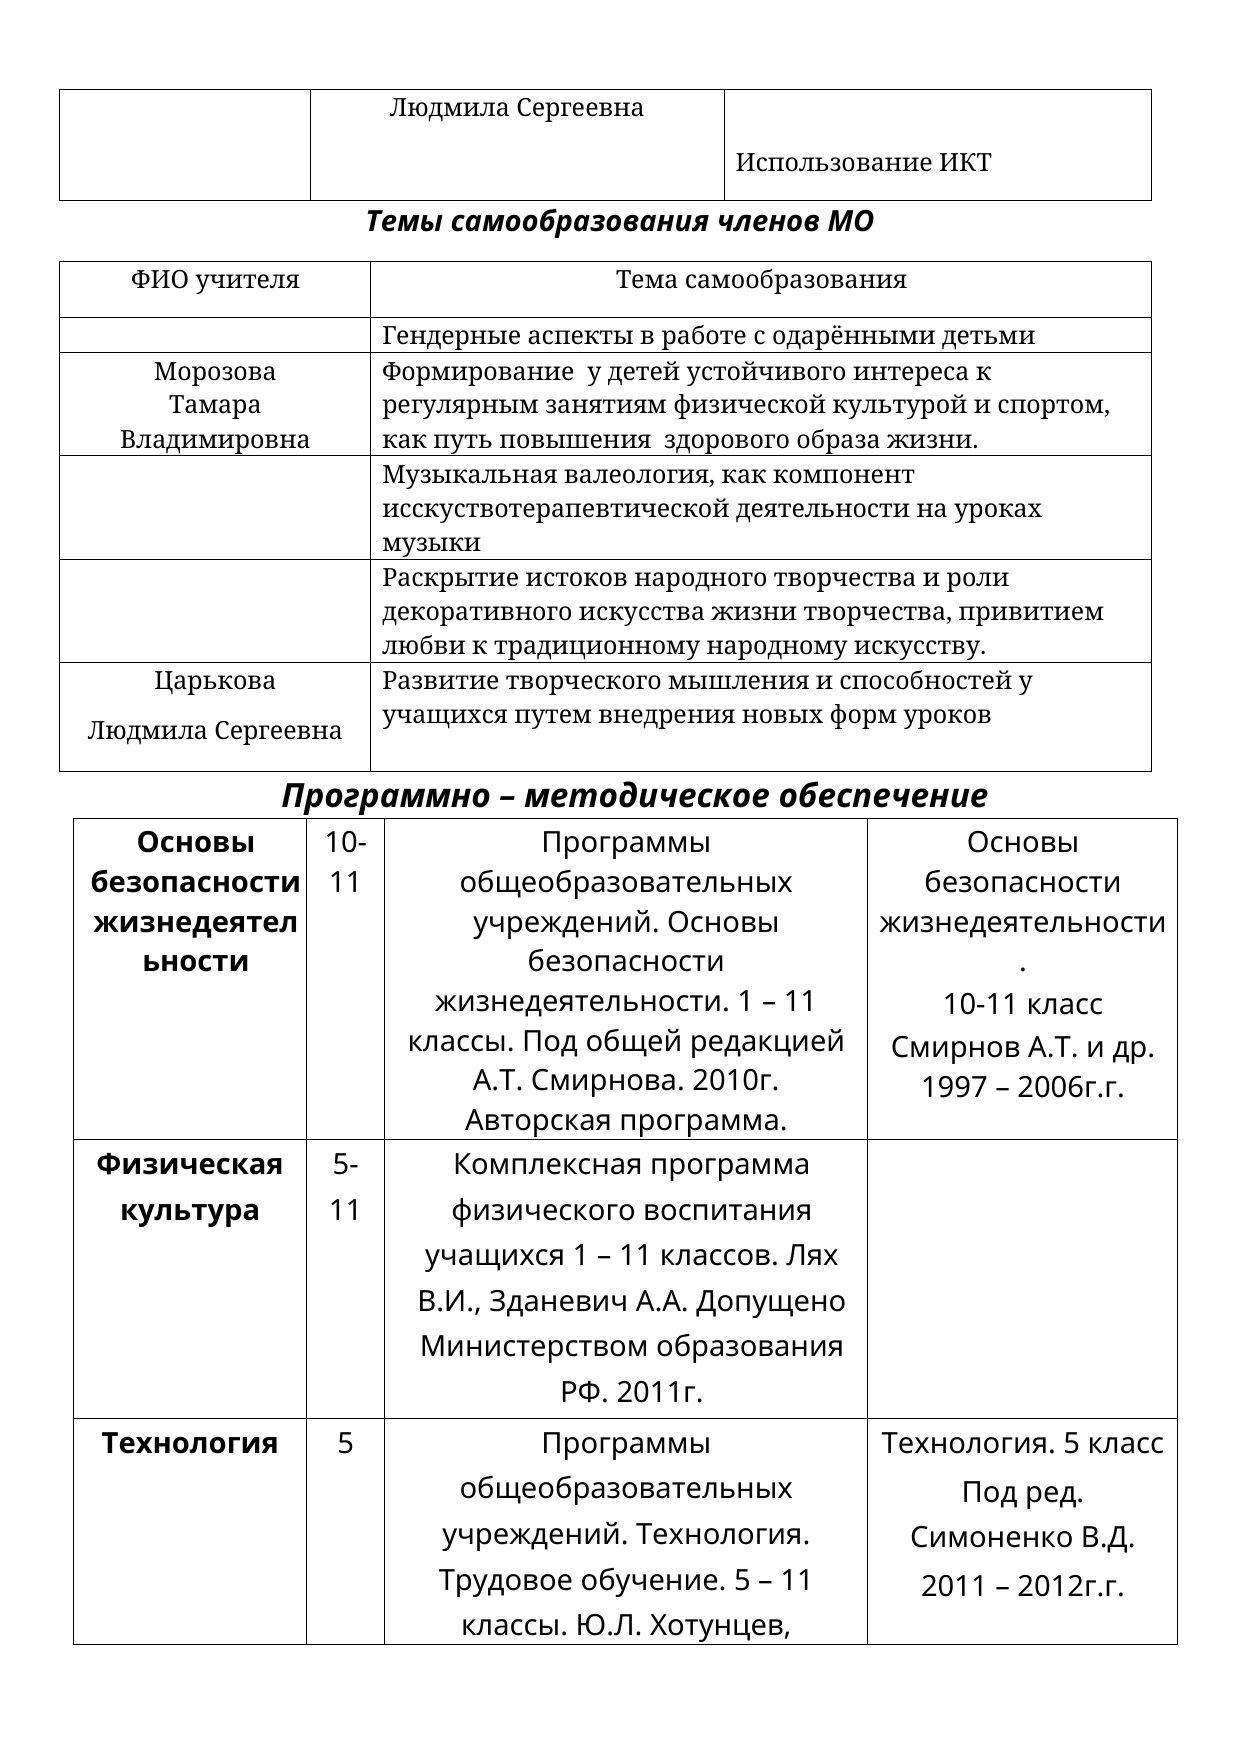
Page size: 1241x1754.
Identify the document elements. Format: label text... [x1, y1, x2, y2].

table_header Основы безопасности жизнедеятельности [74, 819, 306, 1139]
table_header 10-11 [307, 819, 384, 1139]
table_cell Комплексная программа физического воспитания учащихся 1 – 11 классов. Лях В.И., Зданевич А.А. Допущено Министерством образования РФ. 2011г. [385, 1140, 867, 1418]
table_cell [385, 1419, 867, 1644]
table_header Основы безопасности жизнедеятельности. 10-11 класс Смирнов А.Т. и др. 1997 – 2006г.г. [868, 819, 1177, 1139]
table_cell 5 [307, 1419, 384, 1644]
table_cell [868, 1419, 1177, 1644]
table_cell Физическая культура [74, 1140, 306, 1418]
table_header Программы общеобразовательных учреждений. Основы безопасности жизнедеятельности. 1 – 11 классы. Под общей редакцией А.Т. Смирнова. 2010г. Авторская программа. [385, 819, 867, 1139]
table_cell Технология [74, 1419, 306, 1644]
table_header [59, 89, 1181, 772]
text Программно – методическое обеспечение [74, 772, 1196, 817]
table_cell 5-11 [307, 1140, 384, 1418]
table_cell [868, 1140, 1177, 1418]
